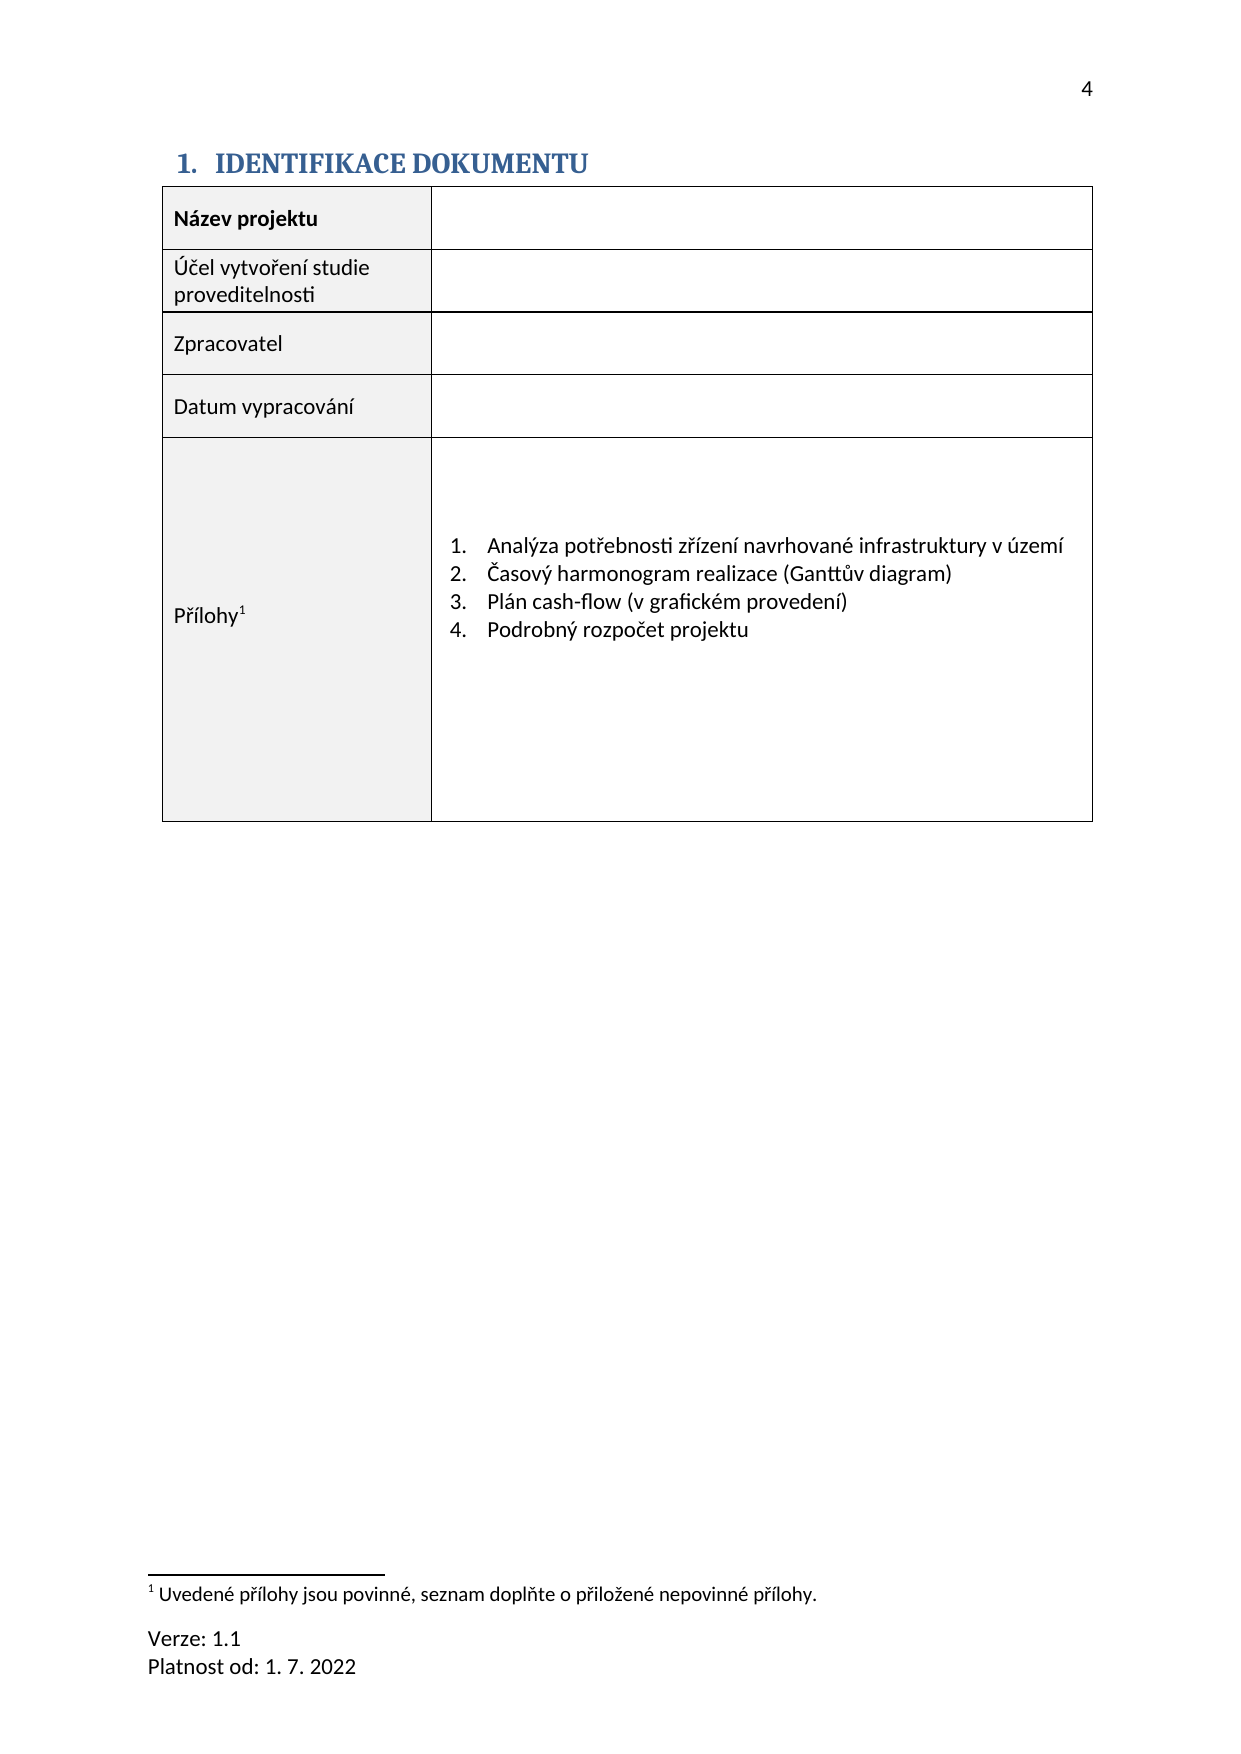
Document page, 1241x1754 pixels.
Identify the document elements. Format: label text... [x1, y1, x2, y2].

table_header [432, 187, 1092, 249]
table_cell [432, 313, 1092, 374]
table_cell [432, 250, 1092, 311]
table_cell Datum vypracování [163, 375, 431, 437]
table_cell Účel vytvoření studie proveditelnosti [163, 250, 431, 311]
table_cell Analýza potřebnosti zřízení navrhované infrastruktury v území Časový harmonogram realizace (Ganttův diagram) Plán cash-flow (v grafickém provedení) Podrobný rozpočet projektu [432, 438, 1092, 821]
table_cell [432, 375, 1092, 437]
table_header Název projektu [163, 187, 431, 249]
subtitle IDENTIFIKACE DOKUMENTU [177, 148, 1092, 181]
table_cell Přílohy [163, 438, 431, 821]
table_cell Zpracovatel [163, 313, 431, 374]
